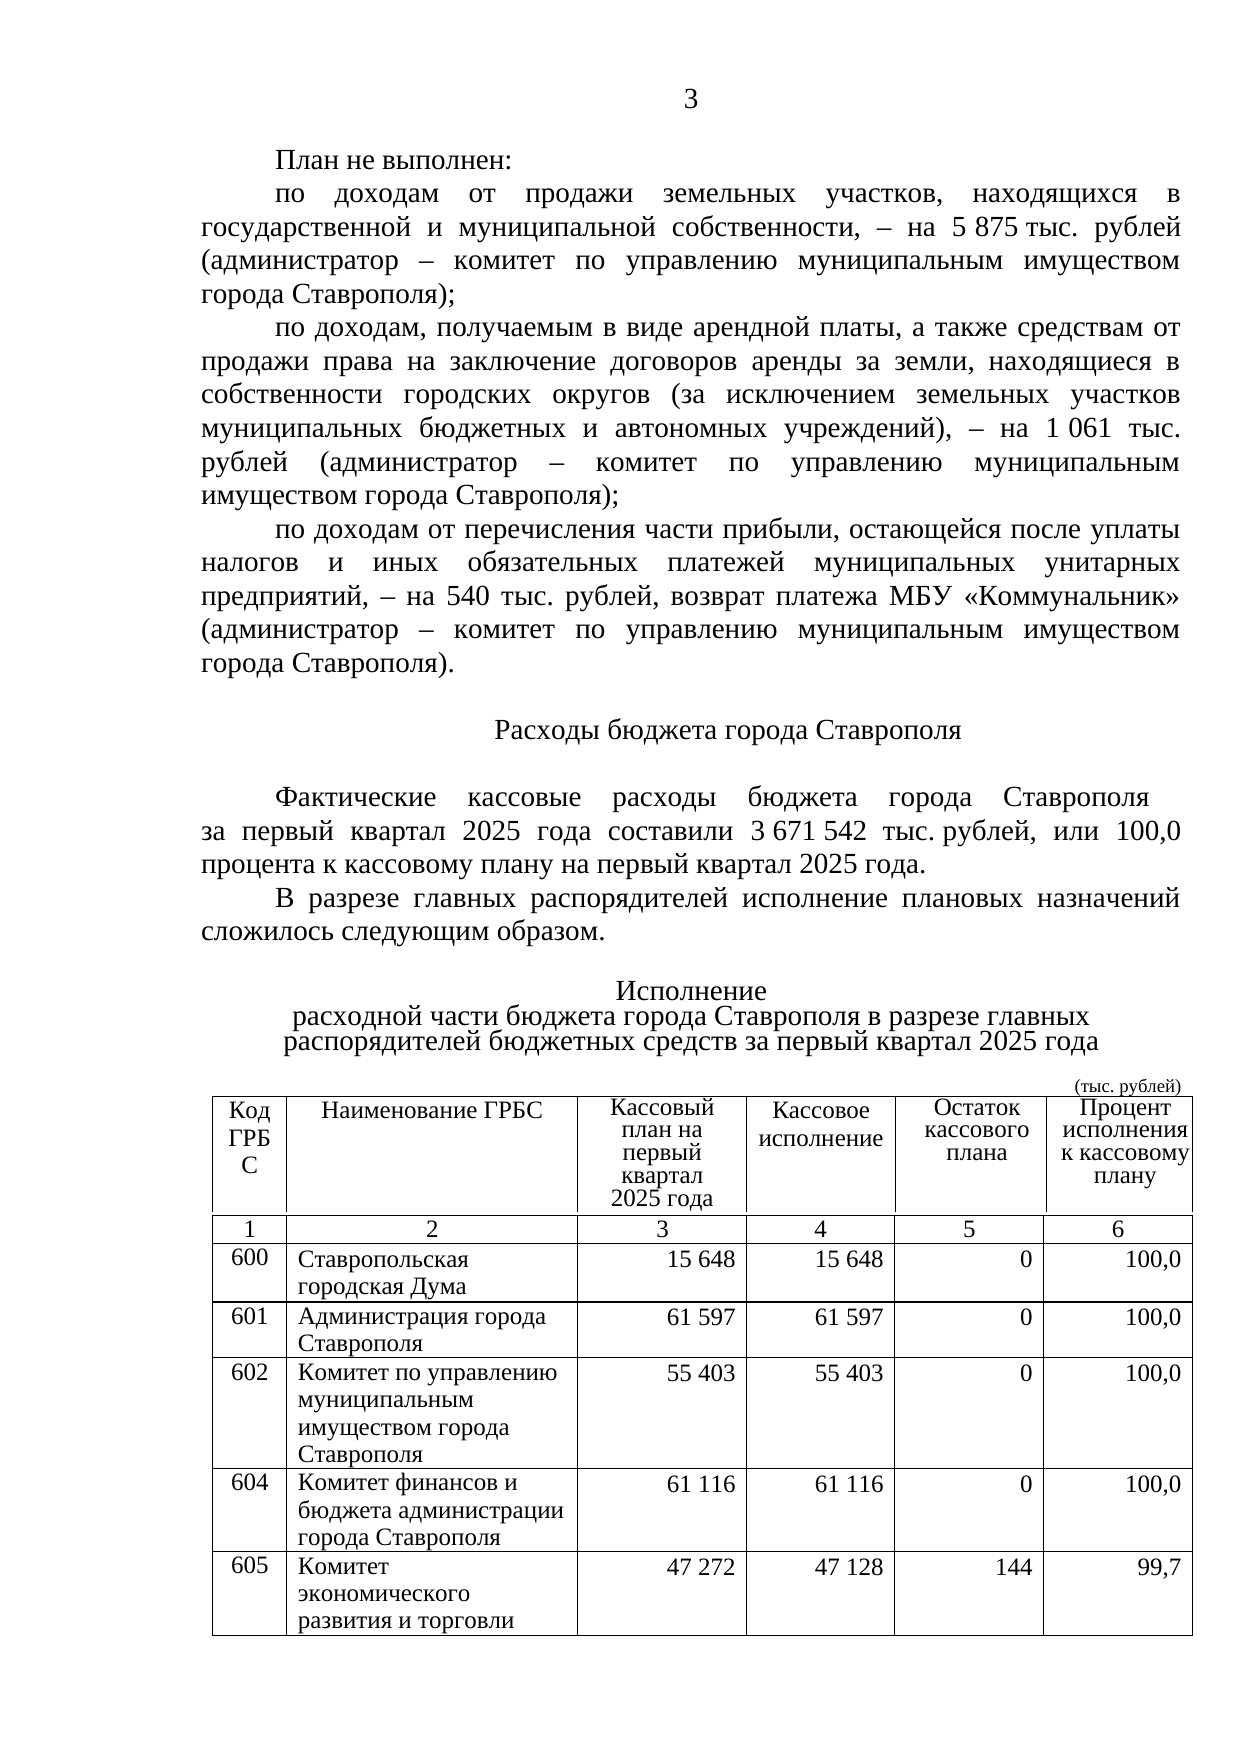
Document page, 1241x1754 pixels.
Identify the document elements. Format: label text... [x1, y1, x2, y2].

table_cell Комитет по управлению муниципальным имуществом города Ставрополя [287, 1358, 577, 1468]
table_cell 15 648 [578, 1244, 746, 1301]
table_cell 100,0 [1044, 1244, 1192, 1301]
table_cell 15 648 [747, 1244, 894, 1301]
table_cell 61 116 [747, 1469, 894, 1551]
text Фактические кассовые расходы бюджета города Ставрополя за первый квартал 2025 года составили 3 671 542 тыс. рублей, или 100,0 процента к кассовому плану на первый квартал 2025 года. [201, 779, 1181, 880]
table_header 6 [1044, 1216, 1192, 1243]
table_header 4 [747, 1216, 894, 1243]
table_header Наименование ГРБС [287, 1097, 577, 1212]
table_cell 0 [895, 1469, 1043, 1551]
table_header 1 [213, 1216, 286, 1243]
text расходной части бюджета города Ставрополя в разрезе главных распорядителей бюджетных средств за первый квартал 2025 года [201, 1005, 1181, 1055]
table_cell Ставропольская городская Дума [287, 1244, 577, 1301]
table_cell 47 128 [747, 1552, 894, 1635]
table_cell 61 597 [578, 1303, 746, 1357]
table_cell 61 116 [578, 1469, 746, 1551]
text по доходам, получаемым в виде арендной платы, а также средствам от продажи права на заключение договоров аренды за земли, находящиеся в собственности городских округов (за исключением земельных участков муниципальных бюджетных и автономных учреждений), – на 1 061 тыс. рублей (администратор – комитет по управлению муниципальным имуществом города Ставрополя); [201, 309, 1181, 511]
table_cell 0 [895, 1358, 1043, 1468]
table_cell 605 [213, 1552, 286, 1635]
table_cell 61 597 [747, 1303, 894, 1357]
table_cell 602 [213, 1358, 286, 1468]
table_header 2 [287, 1216, 577, 1243]
text по доходам от продажи земельных участков, находящихся в государственной и муниципальной собственности, – на 5 875 тыс. рублей (администратор – комитет по управлению муниципальным имуществом города Ставрополя); [201, 175, 1181, 309]
table_cell Комитет финансов и бюджета администрации города Ставрополя [287, 1469, 577, 1551]
table_cell 0 [895, 1303, 1043, 1357]
table_cell 0 [895, 1244, 1043, 1301]
table_cell Администрация города Ставрополя [287, 1303, 577, 1357]
text В разрезе главных распорядителей исполнение плановых назначений сложилось следующим образом. [201, 880, 1181, 947]
table_cell 601 [213, 1303, 286, 1357]
table_cell 55 403 [747, 1358, 894, 1468]
text (тыс. рублей) [201, 1076, 1181, 1096]
text по доходам от перечисления части прибыли, остающейся после уплаты налогов и иных обязательных платежей муниципальных унитарных предприятий, – на 540 тыс. рублей, возврат платежа МБУ «Коммунальник» (администратор – комитет по управлению муниципальным имуществом города Ставрополя). [201, 511, 1181, 678]
table_cell 604 [213, 1469, 286, 1551]
table_header 5 [895, 1216, 1043, 1243]
table_cell 100,0 [1044, 1469, 1192, 1551]
table_cell 99,7 [1044, 1552, 1192, 1635]
table_cell 100,0 [1044, 1358, 1192, 1468]
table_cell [287, 1552, 577, 1635]
table_cell 100,0 [1044, 1303, 1192, 1357]
table_header Код ГРБС [213, 1097, 286, 1212]
table_header 3 [578, 1216, 746, 1243]
table_header Остаток кассового плана [896, 1097, 1046, 1212]
text Исполнение [201, 980, 1181, 1005]
text Расходы бюджета города Ставрополя [201, 712, 1181, 746]
table_header Кассовый план на первый квартал 2025 года [578, 1097, 746, 1212]
table_cell 55 403 [578, 1358, 746, 1468]
table_cell 600 [213, 1244, 286, 1301]
table_header Кассовое исполнение [747, 1097, 895, 1212]
table_header Процент исполнения к кассовому плану [1047, 1097, 1192, 1212]
text План не выполнен: [201, 142, 1181, 175]
table_cell 144 [895, 1552, 1043, 1635]
table_cell 47 272 [578, 1552, 746, 1635]
